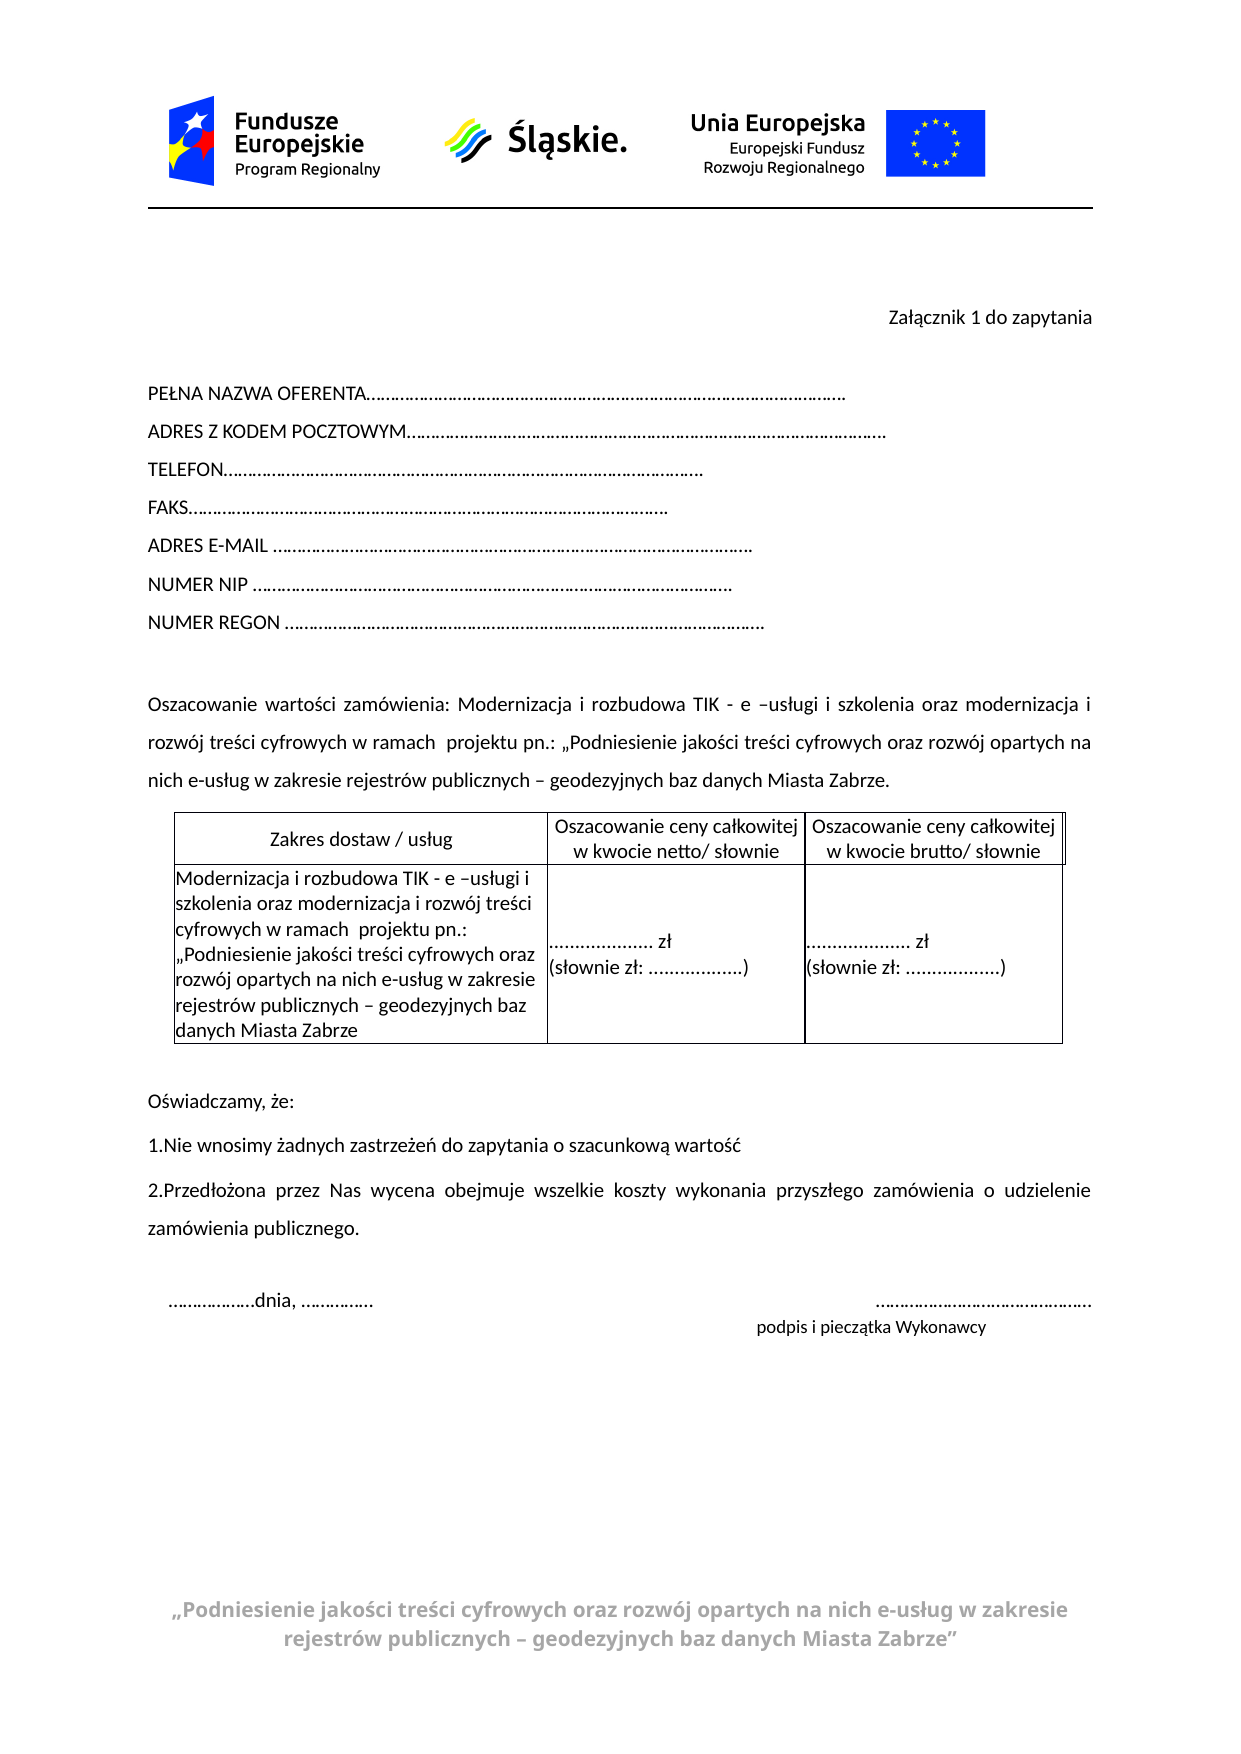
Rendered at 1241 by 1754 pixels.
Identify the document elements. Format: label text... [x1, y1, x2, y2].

text Oszacowanie wartości zamówienia: Modernizacja i rozbudowa TIK - e –usługi i szkolenia oraz modernizacja i rozwój treści cyfrowych w ramach projektu pn.: „Podniesienie jakości treści cyfrowych oraz rozwój opartych na nich e-usług w zakresie rejestrów publicznych – geodezyjnych baz danych Miasta Zabrze. [148, 691, 1093, 793]
text Oświadczamy, że: [148, 1088, 1093, 1114]
text ………………dnia, …………… ……………………………………… podpis i pieczątka Wykonawcy [148, 1288, 1093, 1338]
text NUMER NIP ………………………………………………………………………………………. [148, 571, 1093, 596]
table_cell .................... zł (słownie zł: ..................) [806, 865, 1062, 1043]
text ADRES E-MAIL ………………………………………………………………………………………. [148, 533, 1093, 558]
text 2.Przedłożona przez Nas wycena obejmuje wszelkie koszty wykonania przyszłego zamówienia o udzielenie zamówienia publicznego. [148, 1177, 1093, 1241]
text ADRES Z KODEM POCZTOWYM………………………………………………………………………………………. [148, 418, 1093, 444]
table_cell .................... zł (słownie zł: ..................) [548, 865, 804, 1043]
table_header Oszacowanie ceny całkowitej w kwocie brutto/ słownie [806, 813, 1062, 864]
text NUMER REGON ………………………………………………………………………………………. [148, 609, 1093, 634]
text FAKS………………………………………………………………………………………. [148, 494, 1093, 520]
table_header Oszacowanie ceny całkowitej w kwocie netto/ słownie [548, 813, 804, 864]
text TELEFON………………………………………………………………………………………. [148, 456, 1093, 482]
text 1.Nie wnosimy żadnych zastrzeżeń do zapytania o szacunkową wartość [148, 1133, 1093, 1158]
text Załącznik 1 do zapytania [148, 304, 1093, 329]
table_cell Modernizacja i rozbudowa TIK - e –usługi i szkolenia oraz modernizacja i rozwój treści cyfrowych w ramach projektu pn.: „Podniesienie jakości treści cyfrowych oraz rozwój opartych na nich e-usług w zakresie rejestrów publicznych – geodezyjnych baz danych Miasta Zabrze [175, 865, 547, 1043]
text PEŁNA NAZWA OFERENTA………………………………………………………………………………………. [148, 380, 1093, 406]
picture [147, 73, 1007, 206]
table_header Zakres dostaw / usług [175, 813, 547, 864]
